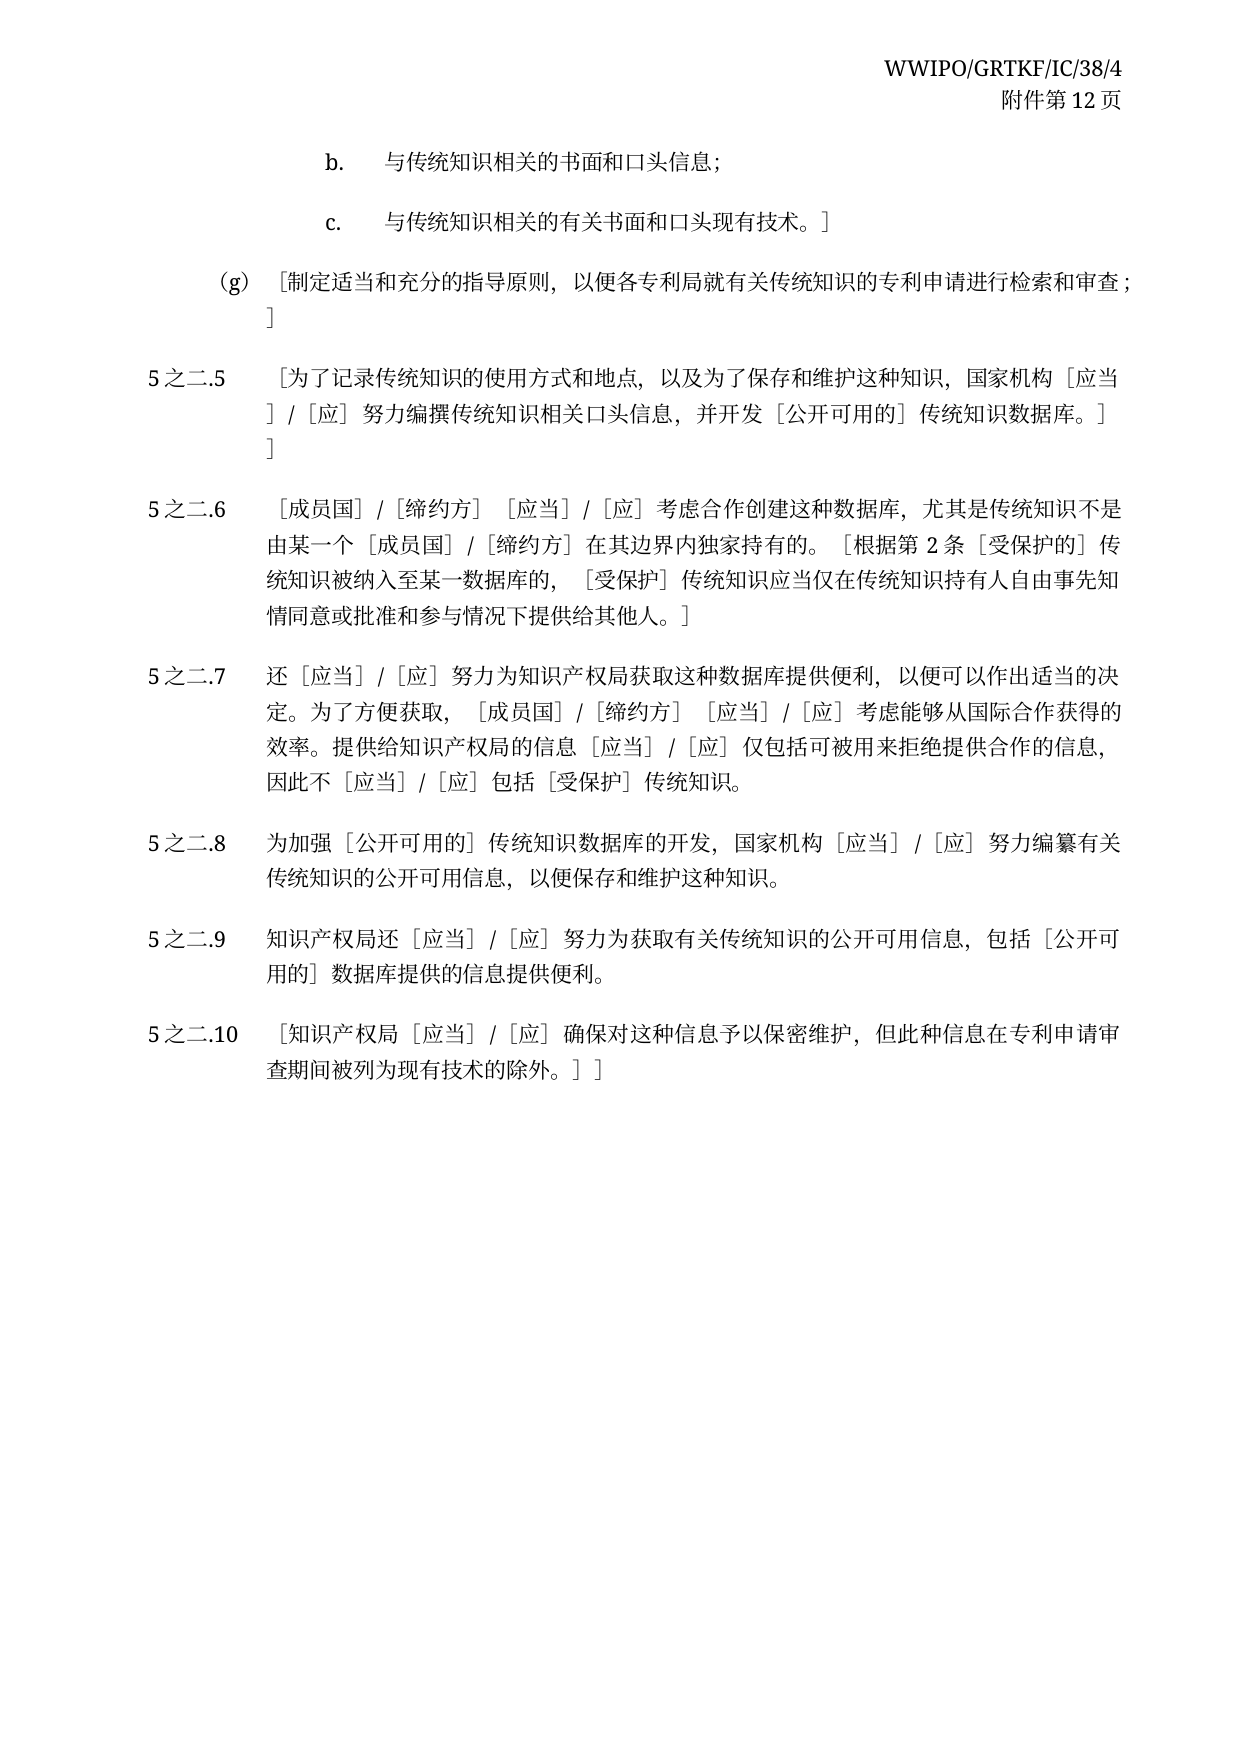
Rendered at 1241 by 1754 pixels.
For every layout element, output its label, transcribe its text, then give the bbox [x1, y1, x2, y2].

text 5之二.8 为加强［公开可用的］传统知识数据库的开发，国家机构［应当］/［应］努力编纂有关传统知识的公开可用信息，以便保存和维护这种知识。 [148, 822, 1122, 893]
text c. 与传统知识相关的有关书面和口头现有技术。］ [325, 201, 1122, 237]
text 5之二.10 ［知识产权局［应当］/［应］确保对这种信息予以保密维护，但此种信息在专利申请审查期间被列为现有技术的除外。］］ [148, 1014, 1122, 1084]
text b. 与传统知识相关的书面和口头信息； [325, 141, 1122, 176]
text 5之二.5 ［为了记录传统知识的使用方式和地点，以及为了保存和维护这种知识，国家机构［应当］/［应］努力编撰传统知识相关口头信息，并开发［公开可用的］传统知识数据库。］］ [148, 357, 1122, 464]
text 5之二.7 还［应当］/［应］努力为知识产权局获取这种数据库提供便利，以便可以作出适当的决定。为了方便获取，［成员国］/［缔约方］［应当］/［应］考虑能够从国际合作获得的效率。提供给知识产权局的信息［应当］/［应］仅包括可被用来拒绝提供合作的信息，因此不［应当］/［应］包括［受保护］传统知识。 [148, 655, 1122, 797]
text 5之二.6 ［成员国］/［缔约方］［应当］/［应］考虑合作创建这种数据库，尤其是传统知识不是由某一个［成员国］/［缔约方］在其边界内独家持有的。［根据第2条［受保护的］传统知识被纳入至某一数据库的，［受保护］传统知识应当仅在传统知识持有人自由事先知情同意或批准和参与情况下提供给其他人。］ [148, 489, 1122, 630]
text 5之二.9 知识产权局还［应当］/［应］努力为获取有关传统知识的公开可用信息，包括［公开可用的］数据库提供的信息提供便利。 [148, 918, 1122, 989]
text （g） ［制定适当和充分的指导原则，以便各专利局就有关传统知识的专利申请进行检索和审查；］ [207, 262, 1122, 332]
